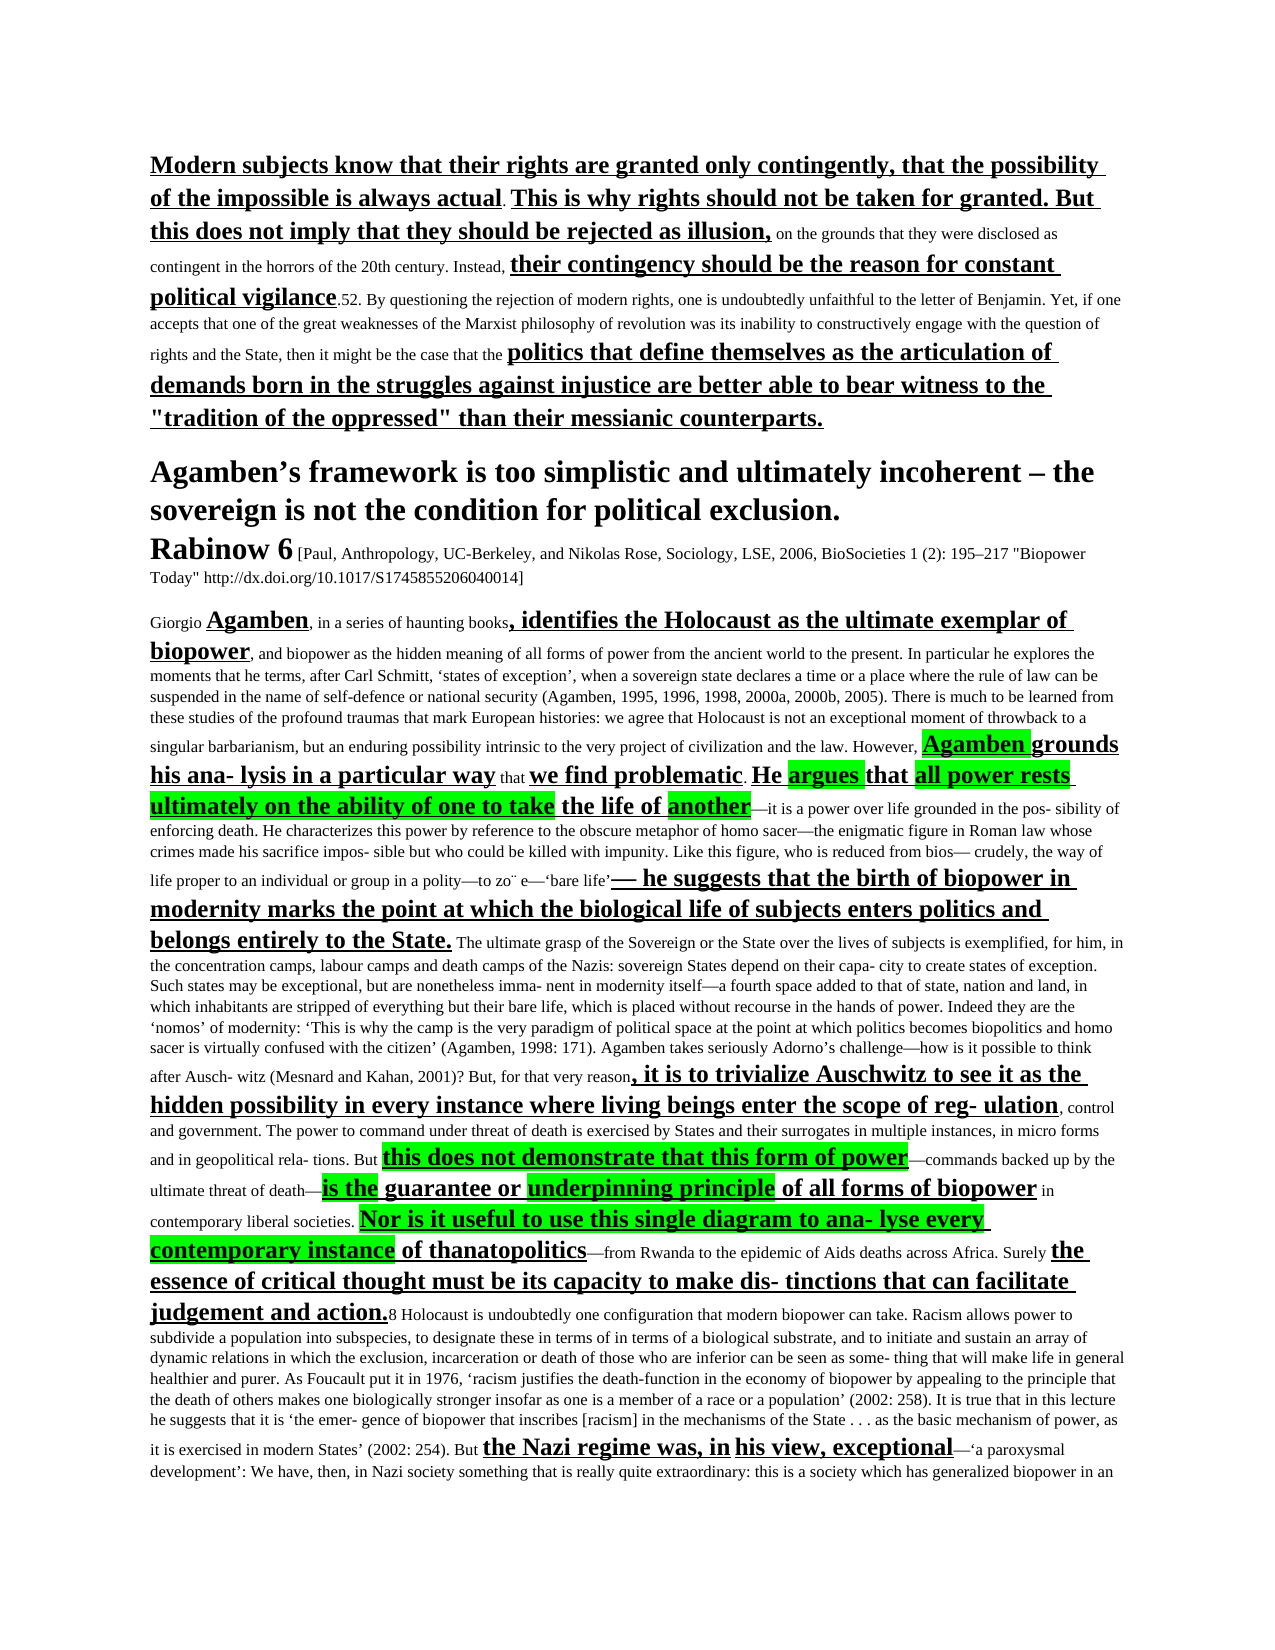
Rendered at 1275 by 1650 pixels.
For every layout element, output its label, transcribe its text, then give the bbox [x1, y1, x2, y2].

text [150, 150, 1125, 432]
text Rabinow 6 [Paul, Anthropology, UC-Berkeley, and Nikolas Rose, Sociology, LSE, 2006, BioSocieties 1 (2): 195–217 "Biopower Today" http://dx.doi.org/10.1017/S1745855206040014] [150, 530, 1125, 587]
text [150, 605, 1125, 1481]
subtitle Agamben’s framework is too simplistic and ultimately incoherent – the sovereign is not the condition for political exclusion. [150, 453, 1125, 527]
